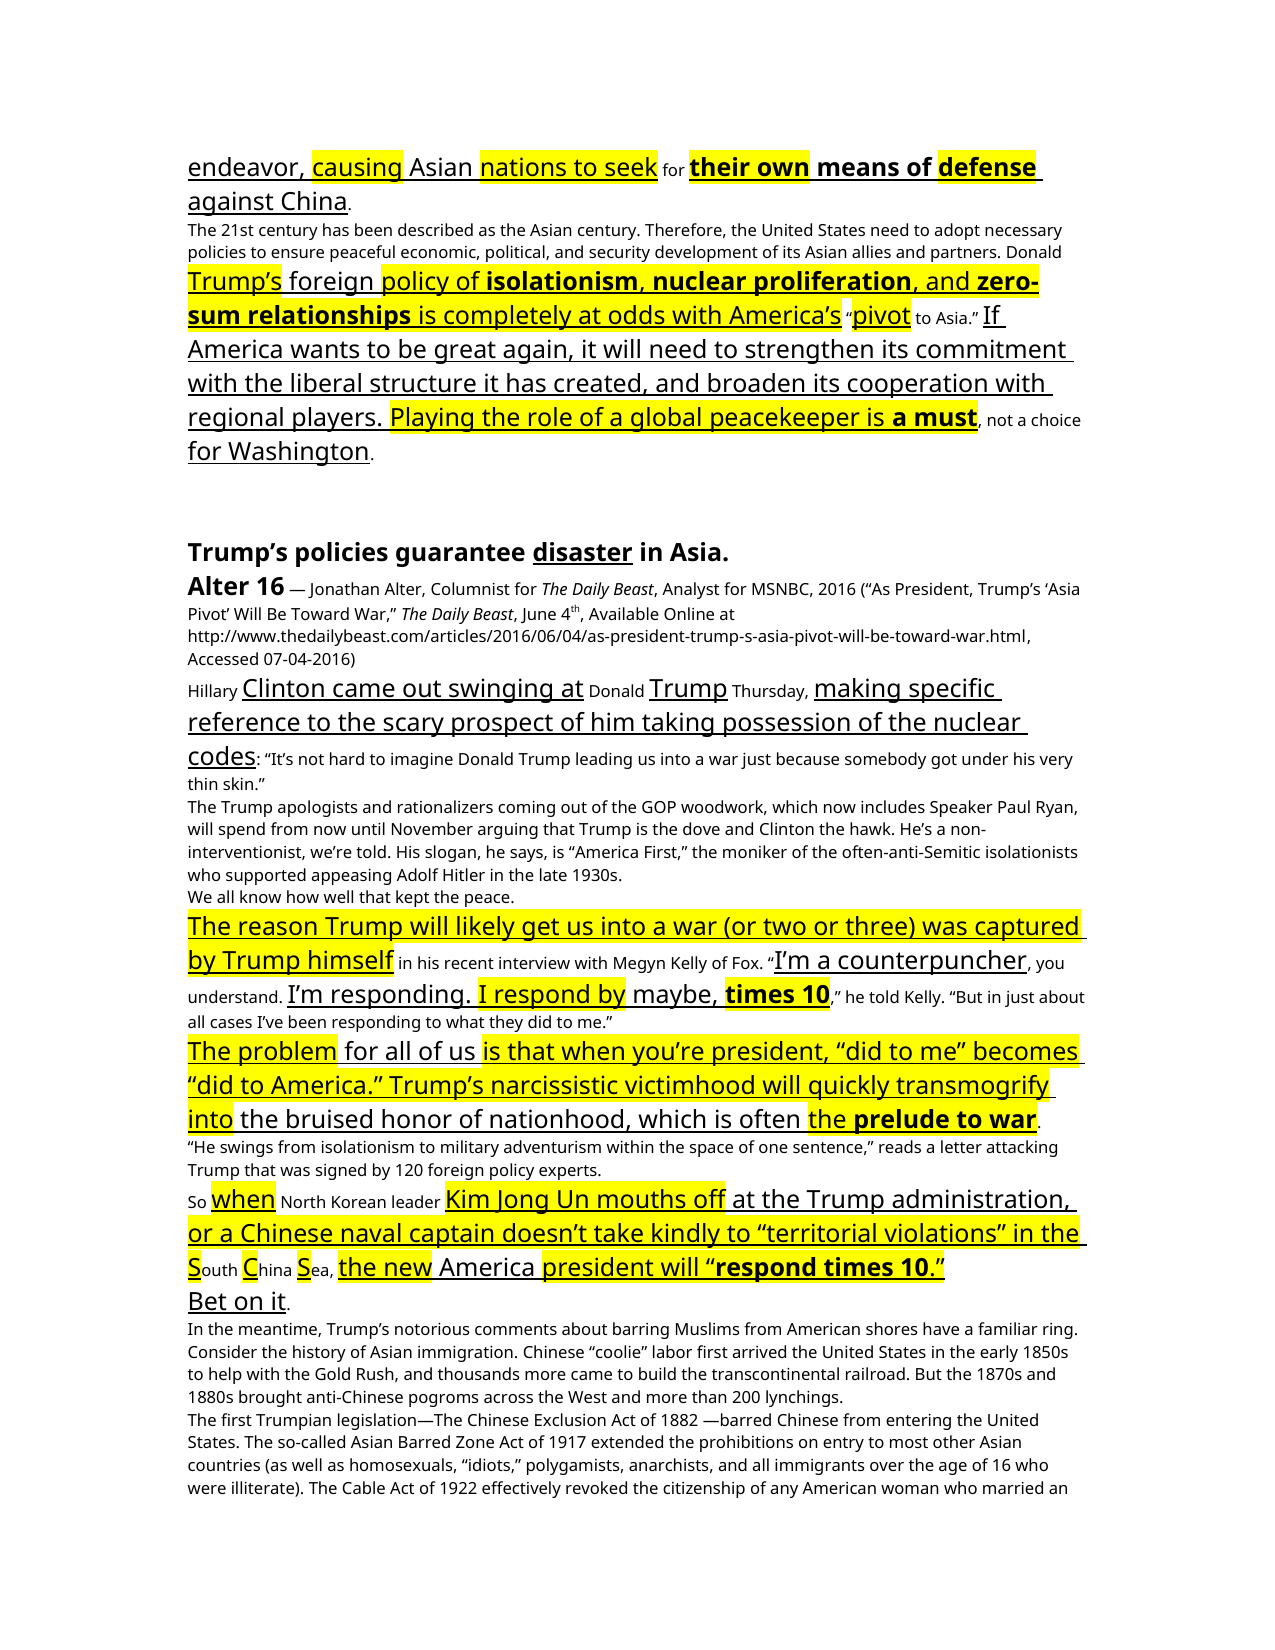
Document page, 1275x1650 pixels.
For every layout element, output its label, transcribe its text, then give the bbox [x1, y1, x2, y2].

text So when North Korean leader Kim Jong Un mouths off at the Trump administration, or a Chinese naval captain doesn’t take kindly to “territorial violations” in the South China Sea, the new America president will “respond times 10.” [187, 1245, 1087, 1283]
text Alter 16 — Jonathan Alter, Columnist for The Daily Beast, Analyst for MSNBC, 2016 (“As President, Trump’s ‘Asia Pivot’ Will Be Toward War,” The Daily Beast, June 4th, Available Online at http://www.thedailybeast.com/articles/2016/06/04/as-president-trump-s-asia-pivot-will-be-toward-war.html, Accessed 07-04-2016) [187, 568, 1087, 670]
text Bet on it. [187, 1283, 1087, 1318]
text The problem for all of us is that when you’re president, “did to me” becomes “did to America.” Trump’s narcissistic victimhood will quickly transmogrify into the bruised honor of nationhood, which is often the prelude to war. [233, 1102, 808, 1131]
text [187, 1408, 1087, 1499]
text The 21st century has been described as the Asian century. Therefore, the United States need to adopt necessary policies to ensure peaceful economic, political, and security development of its Asian allies and partners. Donald Trump’s foreign policy of isolationism, nuclear proliferation, and zero-sum relationships is completely at odds with America’s “pivot to Asia.” If America wants to be great again, it will need to strengthen its commitment with the liberal structure it has created, and broaden its cooperation with regional players. Playing the role of a global peacekeeper is a must, not a choice for Washington. [187, 218, 1087, 468]
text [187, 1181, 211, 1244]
text Hillary Clinton came out swinging at Donald Trump Thursday, making specific reference to the scary prospect of him taking possession of the nuclear codes: “It’s not hard to imagine Donald Trump leading us into a war just because somebody got under his very thin skin.” [187, 670, 1087, 795]
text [187, 150, 1087, 218]
text We all know how well that kept the peace. [187, 886, 1087, 909]
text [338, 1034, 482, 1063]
text The Trump apologists and rationalizers coming out of the GOP woodwork, which now includes Speaker Paul Ryan, will spend from now until November arguing that Trump is the dove and Clinton the hawk. He’s a non-interventionist, we’re told. His slogan, he says, is “America First,” the moniker of the often-anti-Semitic isolationists who supported appeasing Adolf Hitler in the late 1930s. [187, 795, 1087, 886]
text The reason Trump will likely get us into a war (or two or three) was captured by Trump himself in his recent interview with Megyn Kelly of Fox. “I’m a counterpuncher, you understand. I’m responding. I respond by maybe, times 10,” he told Kelly. “But in just about all cases I’ve been responding to what they did to me.” [187, 939, 1087, 1034]
text In the meantime, Trump’s notorious comments about barring Muslims from American shores have a familiar ring. Consider the history of Asian immigration. Chinese “coolie” labor first arrived the United States in the early 1850s to help with the Gold Rush, and thousands more came to build the transcontinental railroad. But the 1870s and 1880s brought anti-Chinese pogroms across the West and more than 200 lynchings. [187, 1318, 1087, 1408]
subtitle Trump’s policies guarantee disaster in Asia. [187, 534, 1087, 568]
text So when North Korean leader Kim Jong Un mouths off at the Trump administration, or a Chinese naval captain doesn’t take kindly to “territorial violations” in the South China Sea, the new America president will “respond times 10.” [725, 1181, 1087, 1244]
text “He swings from isolationism to military adventurism within the space of one sentence,” reads a letter attacking Trump that was signed by 120 foreign policy experts. [187, 1136, 1087, 1181]
